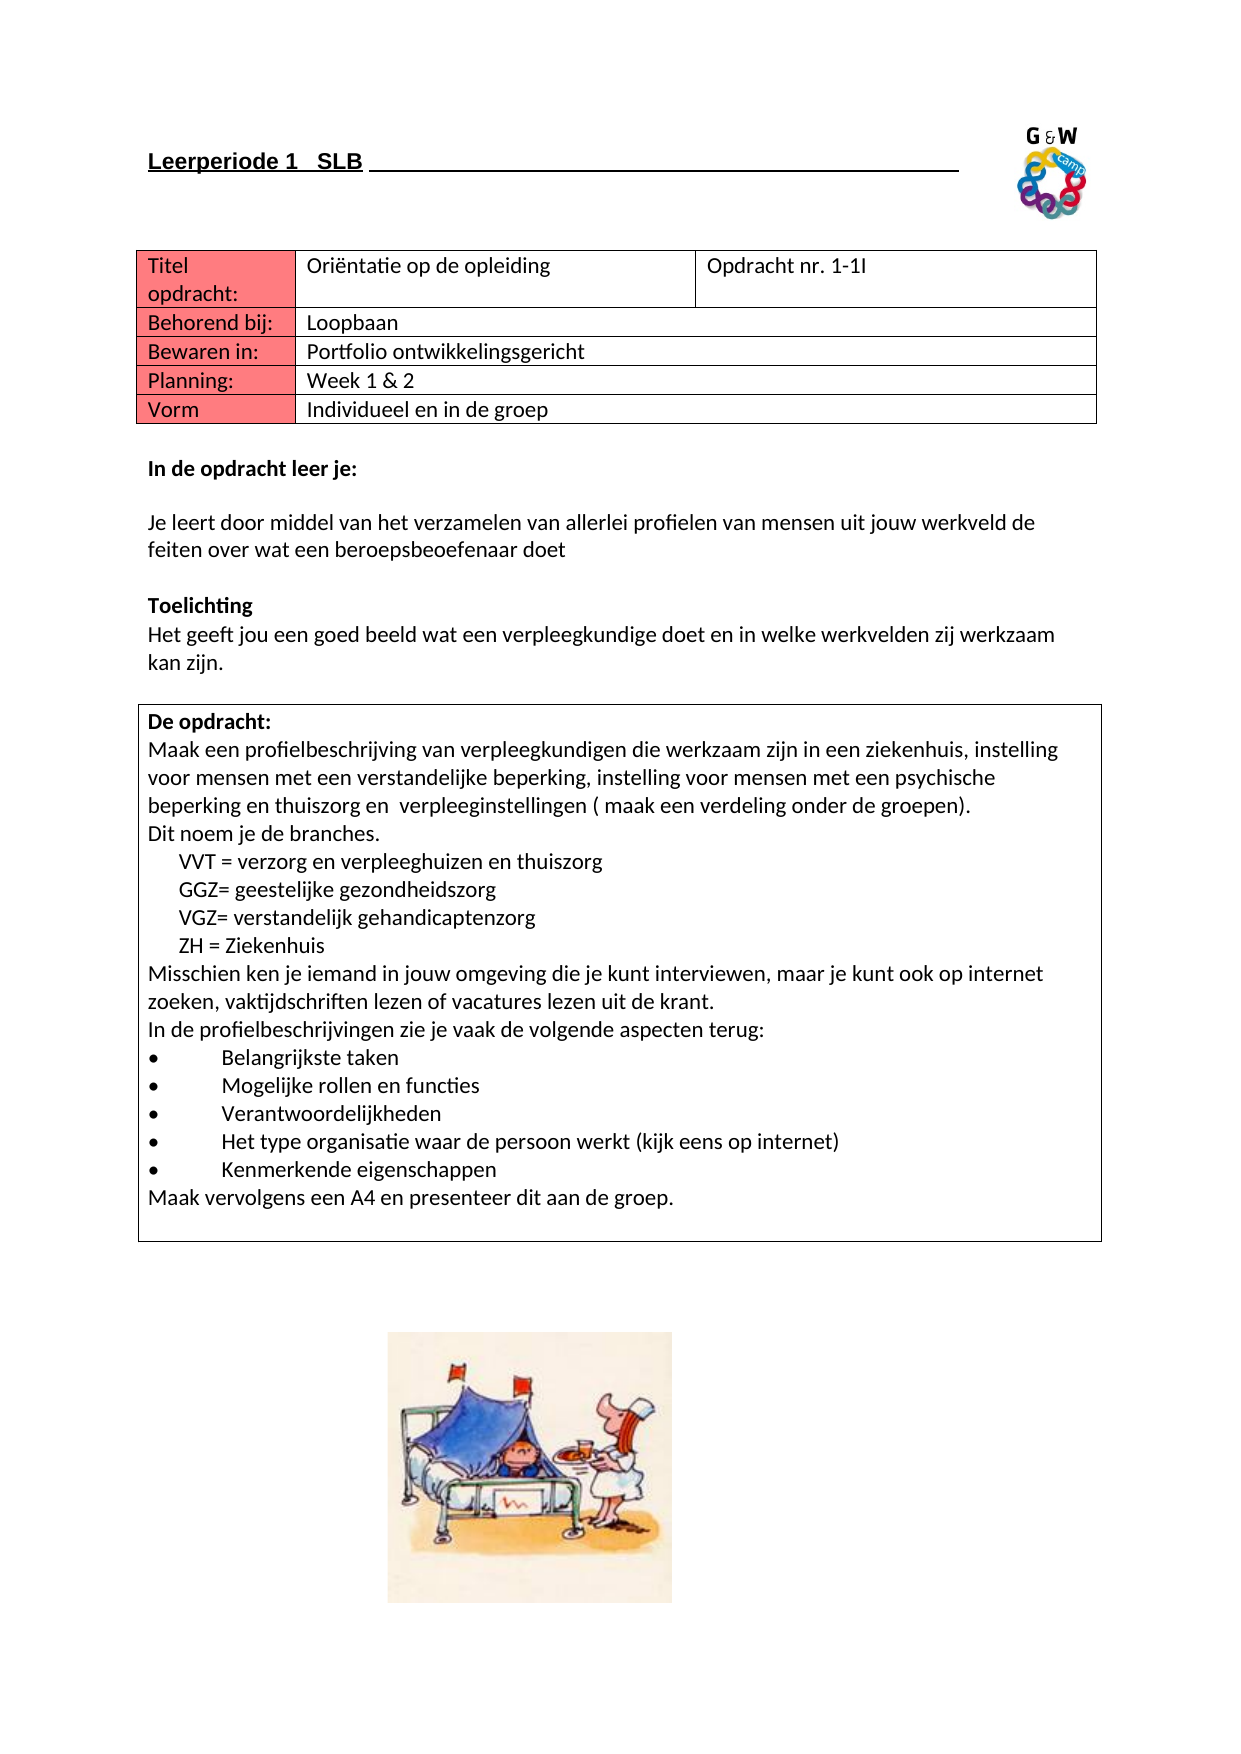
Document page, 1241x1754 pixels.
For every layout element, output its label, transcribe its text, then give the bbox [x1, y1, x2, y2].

text Dit noem je de branches. VVT = verzorg en verpleeghuizen en thuiszorg GGZ= geestelijke gezondheidszorg VGZ= verstandelijk gehandicaptenzorg [148, 819, 1093, 931]
text • Mogelijke rollen en functies [148, 1071, 1093, 1099]
text Misschien ken je iemand in jouw omgeving die je kunt interviewen, maar je kunt ook op internet zoeken, vaktijdschriften lezen of vacatures lezen uit de krant. [148, 959, 1093, 1015]
text Je leert door middel van het verzamelen van allerlei profielen van mensen uit jouw werkveld de feiten over wat een beroepsbeoefenaar doet [148, 508, 1093, 564]
text Maak een profielbeschrijving van verpleegkundigen die werkzaam zijn in een ziekenhuis, instelling voor mensen met een verstandelijke beperking, instelling voor mensen met een psychische beperking en thuiszorg en verpleeginstellingen ( maak een verdeling onder de groepen). [148, 735, 1093, 819]
text Leerperiode 1 SLB [148, 148, 1093, 174]
text • Belangrijkste taken [148, 1043, 1093, 1071]
text • Verantwoordelijkheden [148, 1099, 1093, 1127]
table_header Oriëntatie op de opleiding [296, 251, 695, 307]
picture [1014, 123, 1091, 148]
table_cell Vorm [137, 395, 295, 423]
table_header Opdracht nr. 1-1I [696, 251, 1096, 307]
picture [1014, 174, 1091, 221]
table_cell Individueel en in de groep [296, 395, 1096, 423]
table_cell Planning: [137, 366, 295, 394]
table_cell Portfolio ontwikkelingsgericht [296, 337, 1096, 365]
text • Het type organisatie waar de persoon werkt (kijk eens op internet) [148, 1127, 1093, 1155]
text ZH = Ziekenhuis [148, 931, 1093, 959]
text Het geeft jou een goed beeld wat een verpleegkundige doet en in welke werkvelden zij werkzaam kan zijn. [148, 620, 1093, 676]
text • Kenmerkende eigenschappen [148, 1155, 1093, 1183]
text Maak vervolgens een A4 en presenteer dit aan de groep. [148, 1183, 1093, 1211]
table_cell Week 1 & 2 [296, 366, 1096, 394]
text De opdracht: [139, 705, 1101, 735]
text Toelichting [148, 592, 1093, 620]
table_cell Bewaren in: [137, 337, 295, 365]
text In de opdracht leer je: [148, 424, 1093, 483]
table_cell Behorend bij: [137, 308, 295, 336]
picture [387, 1332, 672, 1603]
text In de profielbeschrijvingen zie je vaak de volgende aspecten terug: [148, 1015, 1093, 1043]
table_header Titel opdracht: [137, 251, 295, 307]
table_cell Loopbaan [296, 308, 1096, 336]
